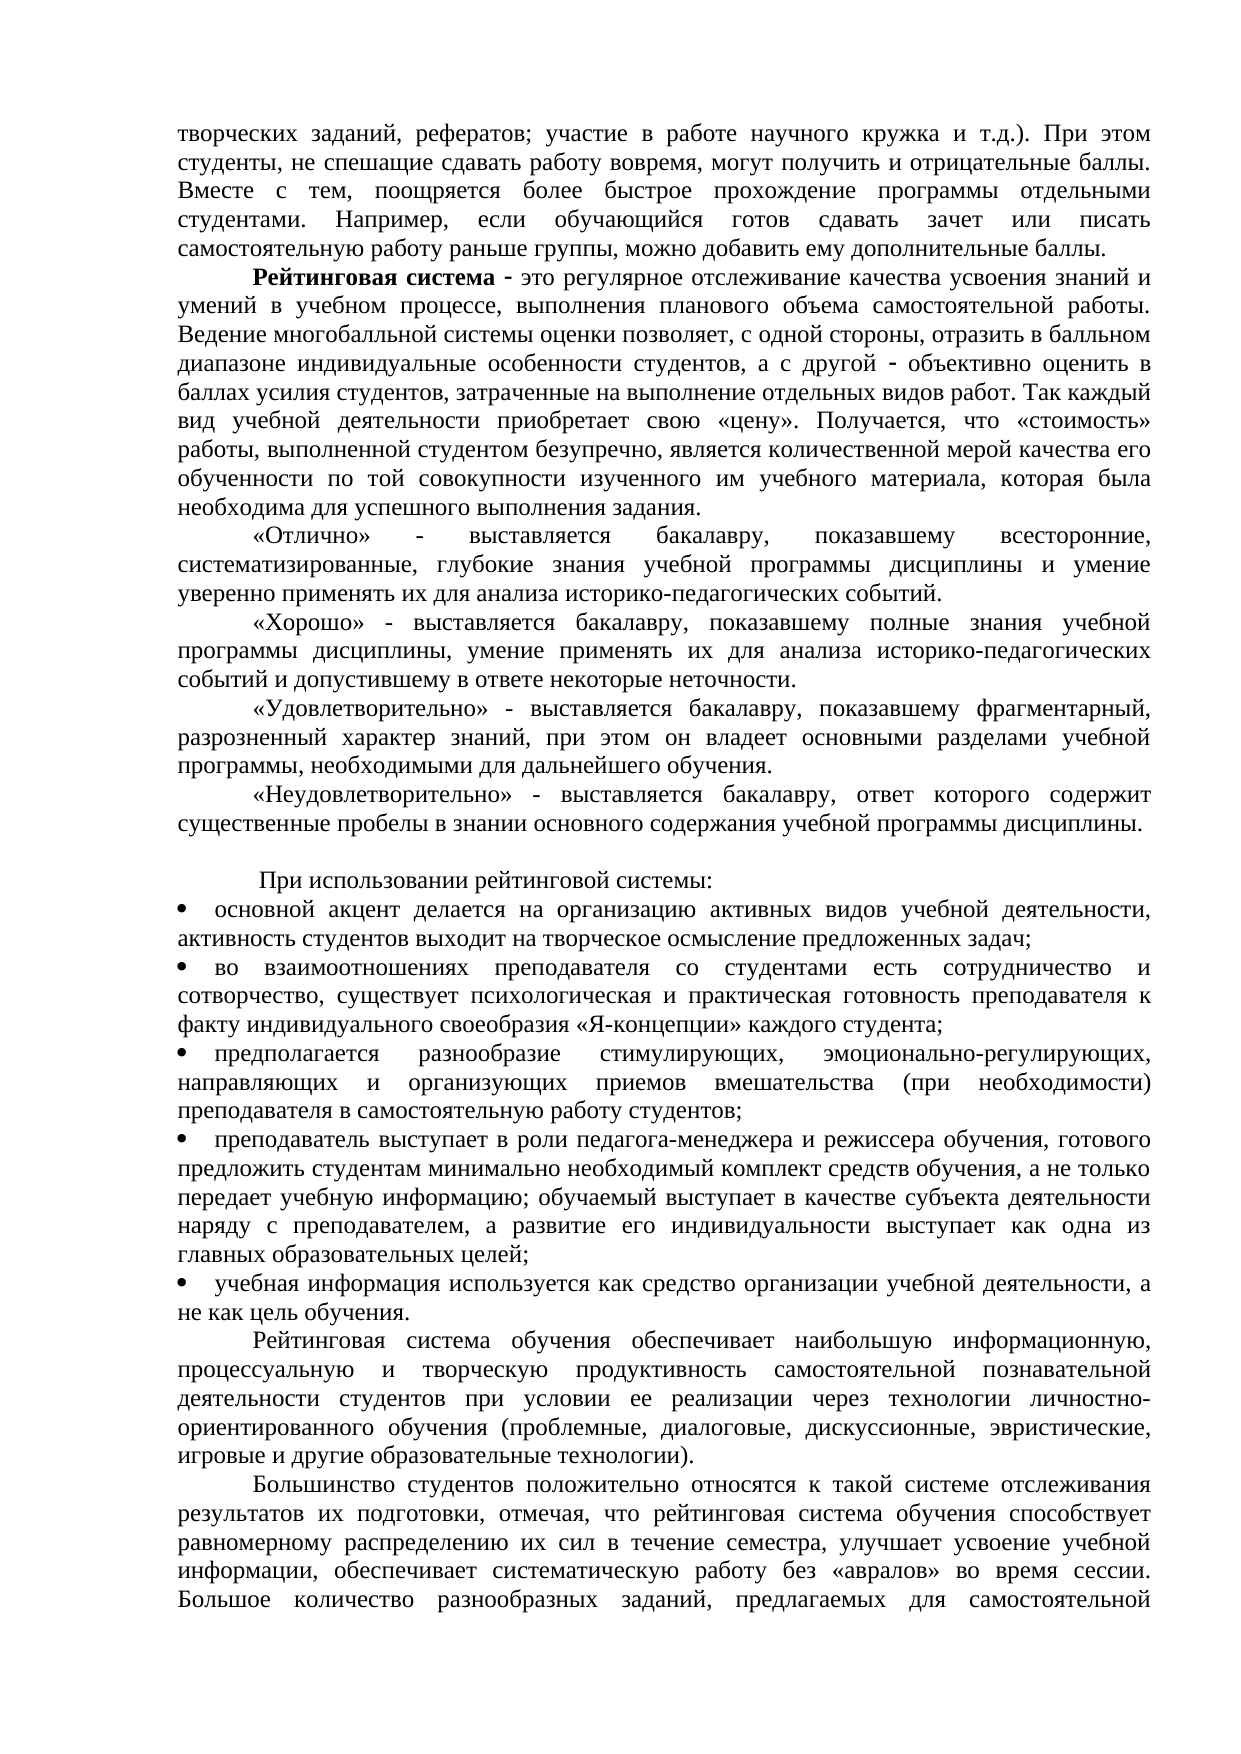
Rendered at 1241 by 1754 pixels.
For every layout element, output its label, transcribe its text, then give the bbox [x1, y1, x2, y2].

text Рейтинговая система обучения обеспечивает наибольшую информационную, процессуальную и творческую продуктивность самостоятельной познавательной деятельности студентов при условии ее реализации через технологии личностно-ориентированного обучения (проблемные, диалоговые, дискуссионные, эвристические, игровые и другие образовательные технологии). [177, 1326, 1152, 1469]
text «Неудовлетворительно» - выставляется бакалавру, ответ которого содержит существенные пробелы в знании основного содержания учебной программы дисциплины. [177, 779, 1152, 837]
list во взаимоотношениях преподавателя со студентами есть сотрудничество и сотворчество, существует психологическая и практическая готовность преподавателя к факту индивидуального своеобразия «Я-концепции» каждого студента; [177, 952, 1152, 1038]
list предполагается разнообразие стимулирующих, эмоционально-регулирующих, направляющих и организующих приемов вмешательства (при необходимости) преподавателя в самостоятельную работу студентов; [177, 1038, 1152, 1124]
text «Хорошо» - выставляется бакалавру, показавшему полные знания учебной программы дисциплины, умение применять их для анализа историко-педагогических событий и допустившему в ответе некоторые неточности. [177, 607, 1152, 693]
text При использовании рейтинговой системы: [177, 866, 1152, 894]
text Рейтинговая система это регулярное отслеживание качества усвоения знаний и умений в учебном процессе, выполнения планового объема самостоятельной работы. Ведение многобалльной системы оценки позволяет, с одной стороны, отразить в балльном диапазоне индивидуальные особенности студентов, а с другой объективно оценить в баллах усилия студентов, затраченные на выполнение отдельных видов работ. Так каждый вид учебной деятельности приобретает свою «цену». Получается, что «стоимость» работы, выполненной студентом безупречно, является количественной мерой качества его обученности по той совокупности изученного им учебного материала, которая была необходима для успешного выполнения задания. [177, 262, 1152, 521]
text «Отлично» - выставляется бакалавру, показавшему всесторонние, систематизированные, глубокие знания учебной программы дисциплины и умение уверенно применять их для анализа историко-педагогических событий. [177, 521, 1152, 607]
text «Удовлетворительно» - выставляется бакалавру, показавшему фрагментарный, разрозненный характер знаний, при этом он владеет основными разделами учебной программы, необходимыми для дальнейшего обучения. [177, 693, 1152, 779]
list преподаватель выступает в роли педагога-менеджера и режиссера обучения, готового предложить студентам минимально необходимый комплект средств обучения, а не только передает учебную информацию; обучаемый выступает в качестве субъекта деятельности наряду с преподавателем, а развитие его индивидуальности выступает как одна из главных образовательных целей; [177, 1124, 1152, 1268]
list учебная информация используется как средство организации учебной деятельности, а не как цель обучения. [177, 1268, 1152, 1326]
list основной акцент делается на организацию активных видов учебной деятельности, активность студентов выходит на творческое осмысление предложенных задач; [177, 894, 1152, 952]
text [177, 1469, 1152, 1613]
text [177, 118, 1152, 262]
